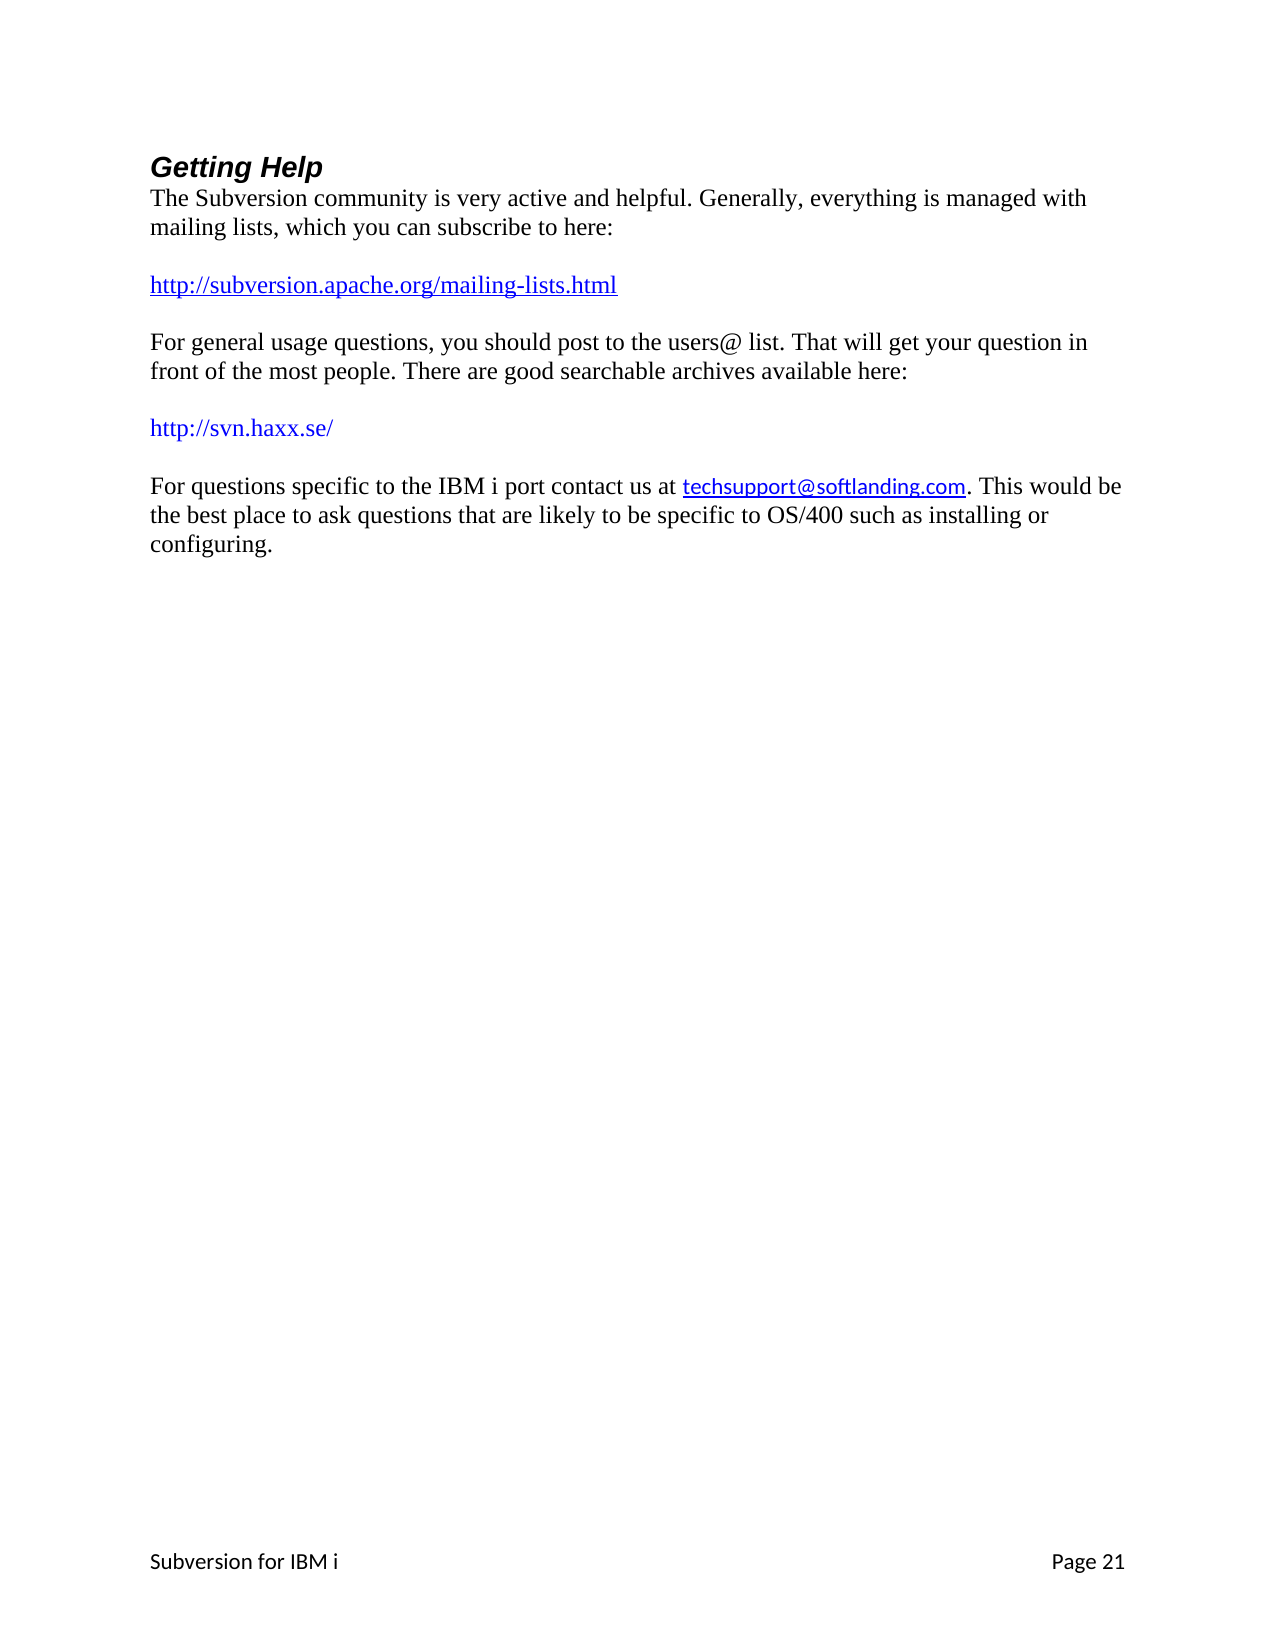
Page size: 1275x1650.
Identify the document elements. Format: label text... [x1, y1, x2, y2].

text The Subversion community is very active and helpful. Generally, everything is managed with mailing lists, which you can subscribe to here: [150, 183, 1125, 241]
text For questions specific to the IBM i port contact us at techsupport@softlanding.com. This would be the best place to ask questions that are likely to be specific to OS/400 such as installing or configuring. [150, 471, 1125, 558]
text Getting Help [150, 150, 1125, 183]
text http://subversion.apache.org/mailing-lists.html [150, 270, 1125, 298]
text For general usage questions, you should post to the users@ list. That will get your question in front of the most people. There are good searchable archives available here: [150, 327, 1125, 385]
text http://svn.haxx.se/ [150, 413, 1125, 442]
